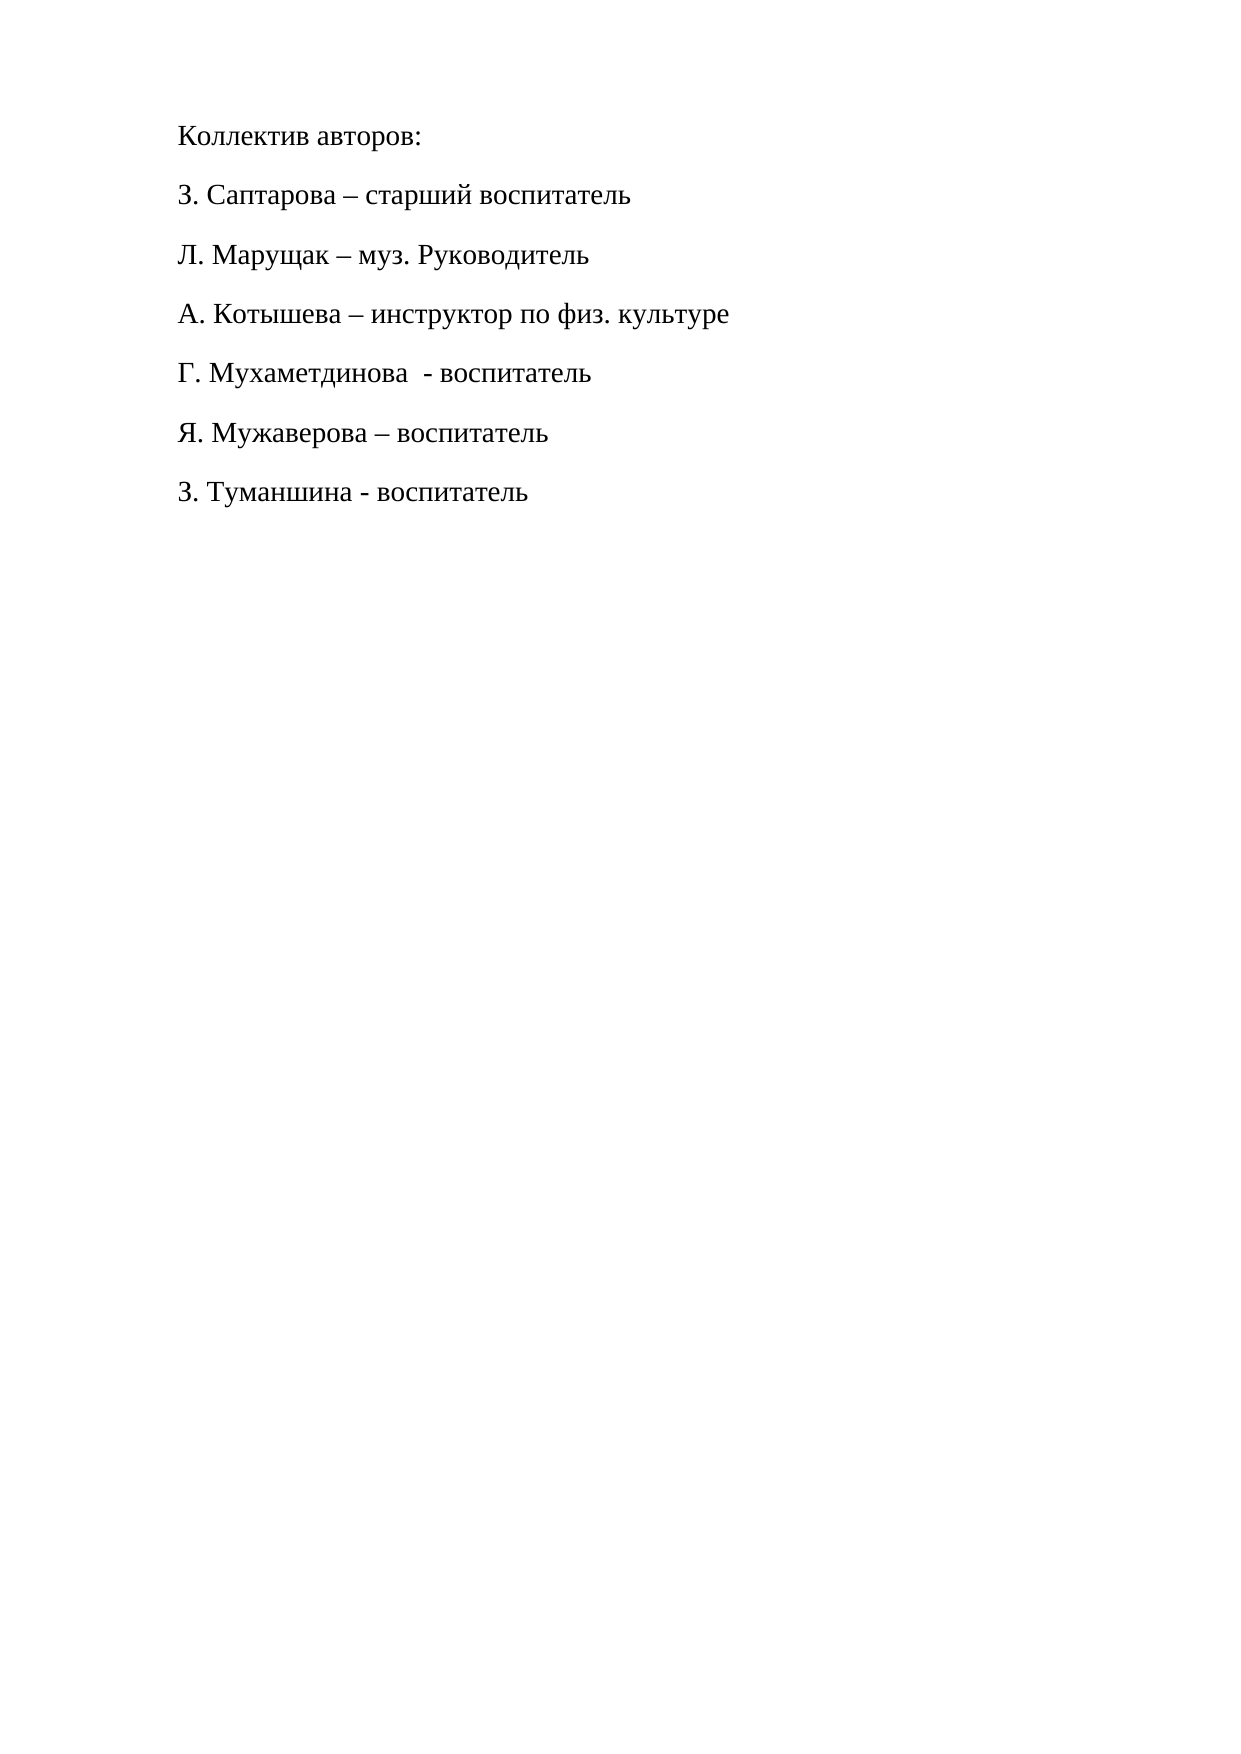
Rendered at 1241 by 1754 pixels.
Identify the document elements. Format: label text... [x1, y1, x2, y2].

text Коллектив авторов: [177, 118, 1152, 152]
text А. Котышева – инструктор по физ. культуре [177, 296, 1152, 330]
text Я. Мужаверова – воспитатель [177, 415, 1152, 448]
text З. Туманшина - воспитатель [177, 474, 1152, 508]
text Л. Марущак – муз. Руководитель [177, 237, 1152, 270]
text Г. Мухаметдинова - воспитатель [177, 356, 1152, 389]
text З. Саптарова – старший воспитатель [177, 177, 1152, 211]
